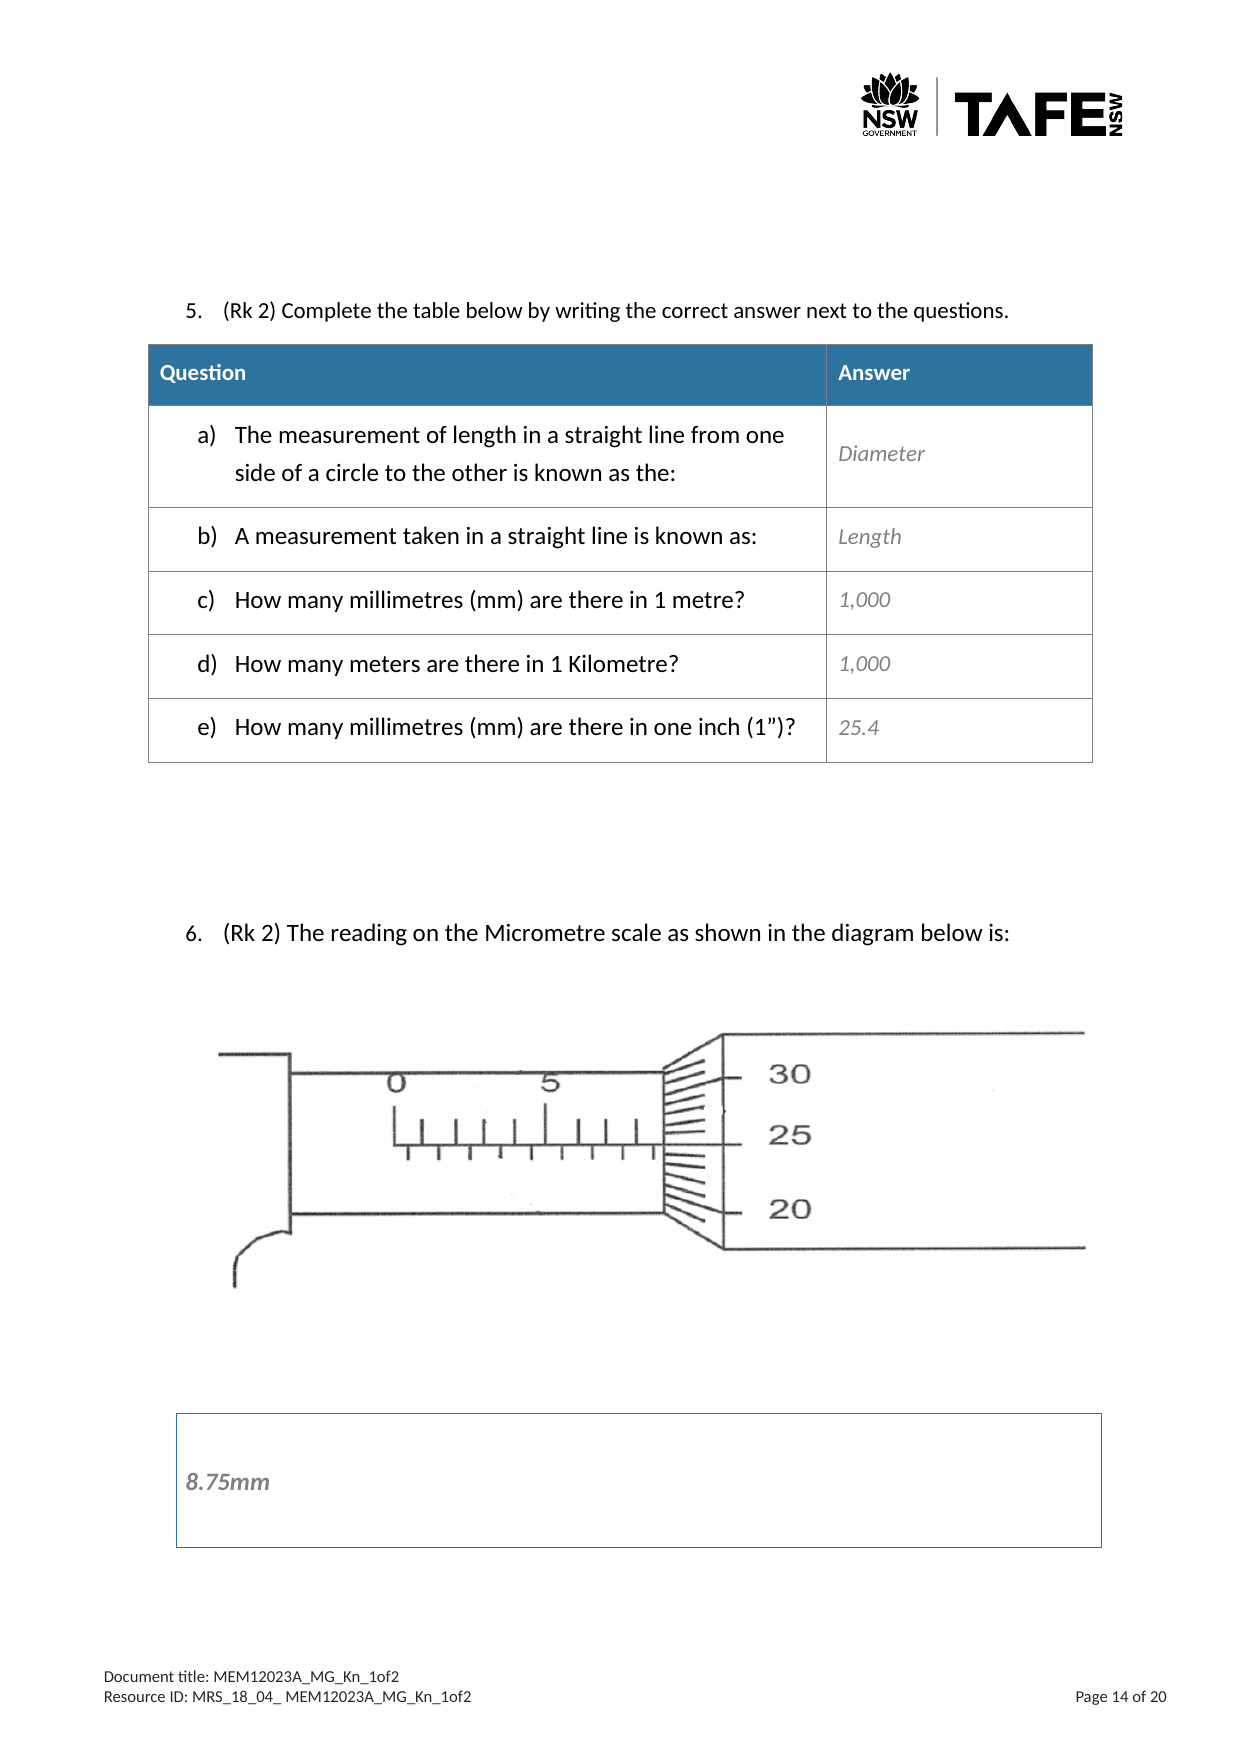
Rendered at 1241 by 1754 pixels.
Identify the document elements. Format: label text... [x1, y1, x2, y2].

table_cell [827, 699, 1092, 762]
table_cell 1,000 [827, 572, 1092, 634]
table_cell How many millimetres (mm) are there in one inch (1”)? [149, 699, 826, 762]
list (Rk 2) Complete the table below by writing the correct answer next to the questions. [185, 297, 1092, 324]
picture [861, 71, 1123, 137]
table_cell 1,000 [827, 635, 1092, 698]
table_cell How many meters are there in 1 Kilometre? [149, 635, 826, 698]
table_cell Length [827, 508, 1092, 571]
text 8.75mm [177, 1463, 1101, 1497]
table_header Answer [827, 345, 1092, 405]
table_cell A measurement taken in a straight line is known as: [149, 508, 826, 571]
list (Rk 2) The reading on the Micrometre scale as shown in the diagram below is: [185, 918, 1092, 948]
table_cell How many millimetres (mm) are there in 1 metre? [149, 572, 826, 634]
table_header Question [149, 345, 826, 405]
picture [185, 1015, 1131, 1292]
table_cell Diameter [827, 406, 1092, 507]
table_cell The measurement of length in a straight line from one side of a circle to the other is known as the: [149, 406, 826, 507]
